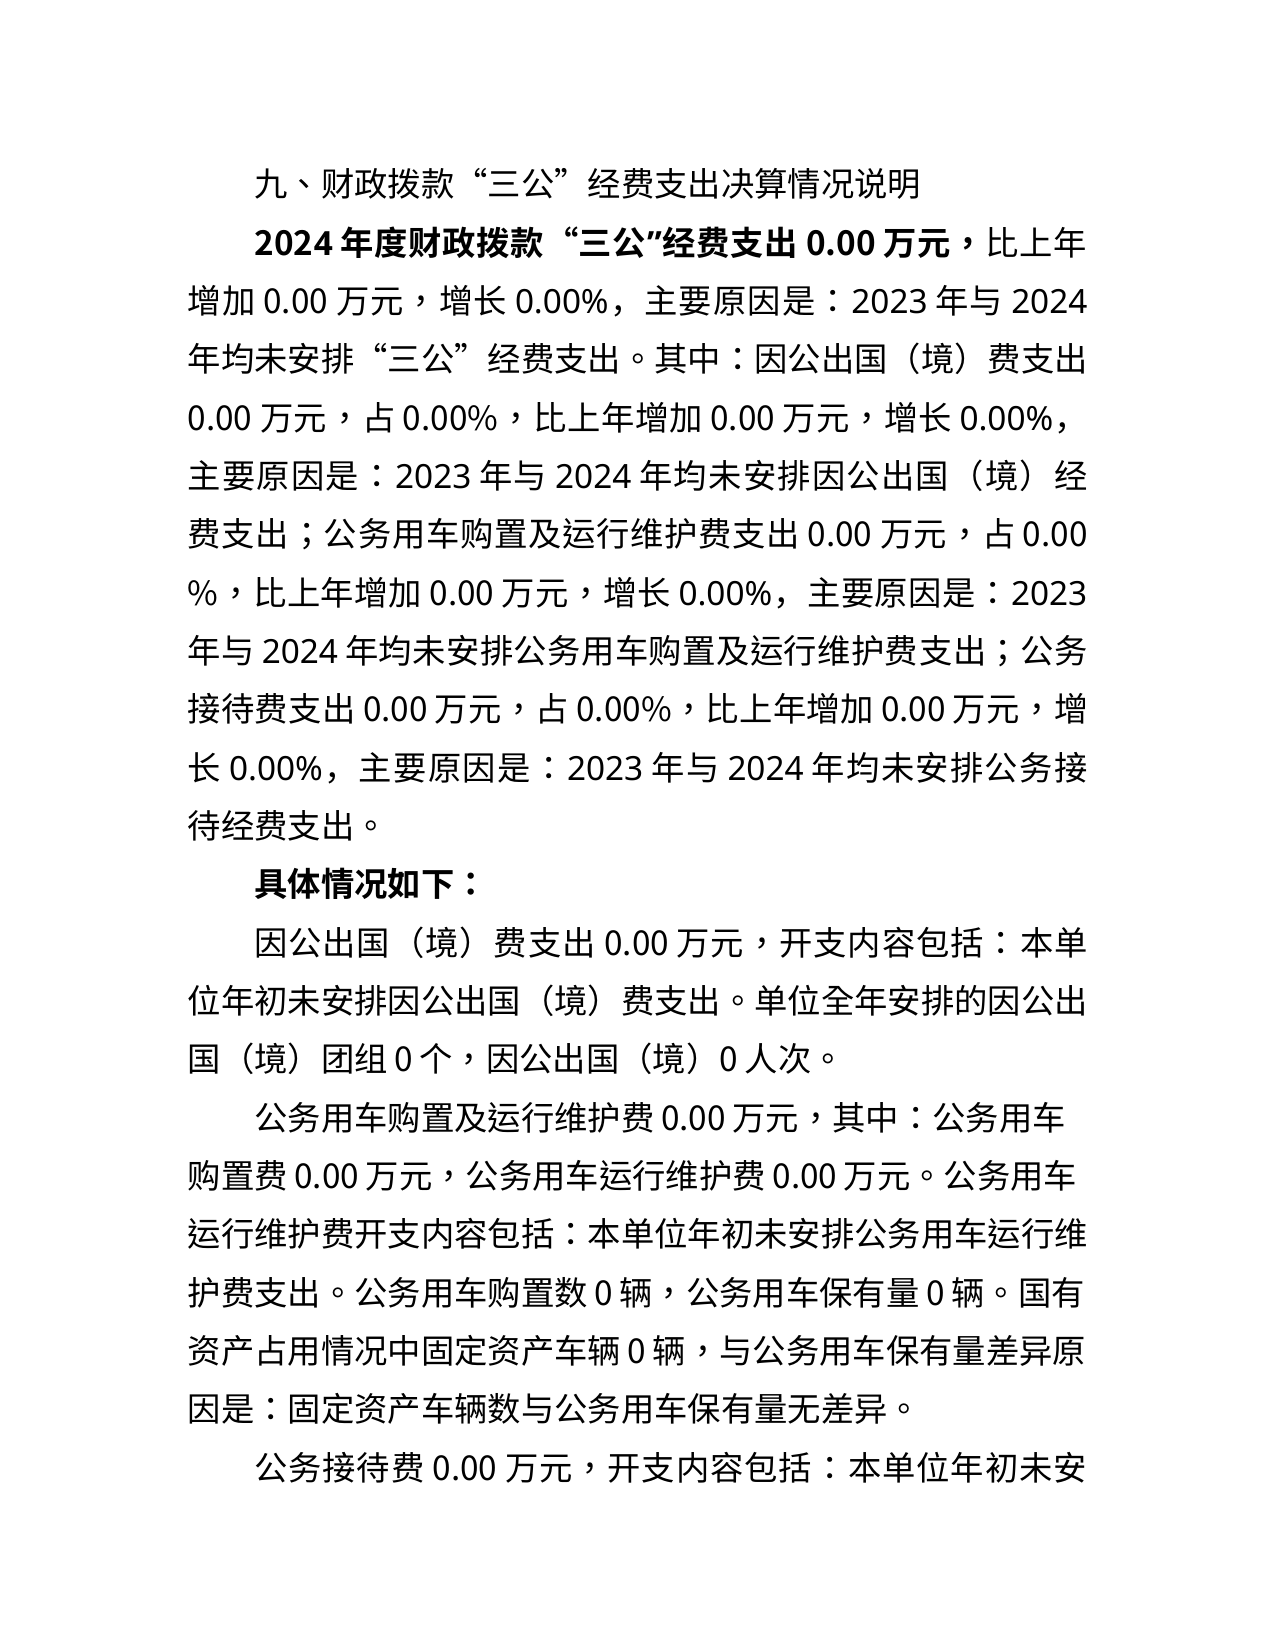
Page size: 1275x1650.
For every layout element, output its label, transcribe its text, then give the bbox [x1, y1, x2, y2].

text 2024年度财政拨款“三公”经费支出0.00万元，比上年增加0.00万元，增长0.00%，主要原因是：2023年与2024年均未安排“三公”经费支出。其中：因公出国（境）费支出0.00万元，占0.00%，比上年增加0.00万元，增长0.00%，主要原因是：2023年与2024年均未安排因公出国（境）经费支出；公务用车购置及运行维护费支出0.00万元，占0.00%，比上年增加0.00万元，增长0.00%，主要原因是：2023年与2024年均未安排公务用车购置及运行维护费支出；公务接待费支出0.00万元，占0.00%，比上年增加0.00万元，增长0.00%，主要原因是：2023年与2024年均未安排公务接待经费支出。 [187, 208, 1087, 850]
text 九、财政拨款“三公”经费支出决算情况说明 [187, 150, 1087, 208]
text 因公出国（境）费支出0.00万元，开支内容包括：本单位年初未安排因公出国（境）费支出。单位全年安排的因公出国（境）团组0个，因公出国（境）0人次。 [187, 908, 1087, 1083]
text 具体情况如下： [187, 850, 1087, 908]
text 公务用车购置及运行维护费0.00万元，其中：公务用车购置费0.00万元，公务用车运行维护费0.00万元。公务用车运行维护费开支内容包括：本单位年初未安排公务用车运行维护费支出。公务用车购置数0辆，公务用车保有量0辆。国有资产占用情况中固定资产车辆0辆，与公务用车保有量差异原因是：固定资产车辆数与公务用车保有量无差异。 [187, 1083, 1087, 1433]
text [187, 1433, 1087, 1492]
